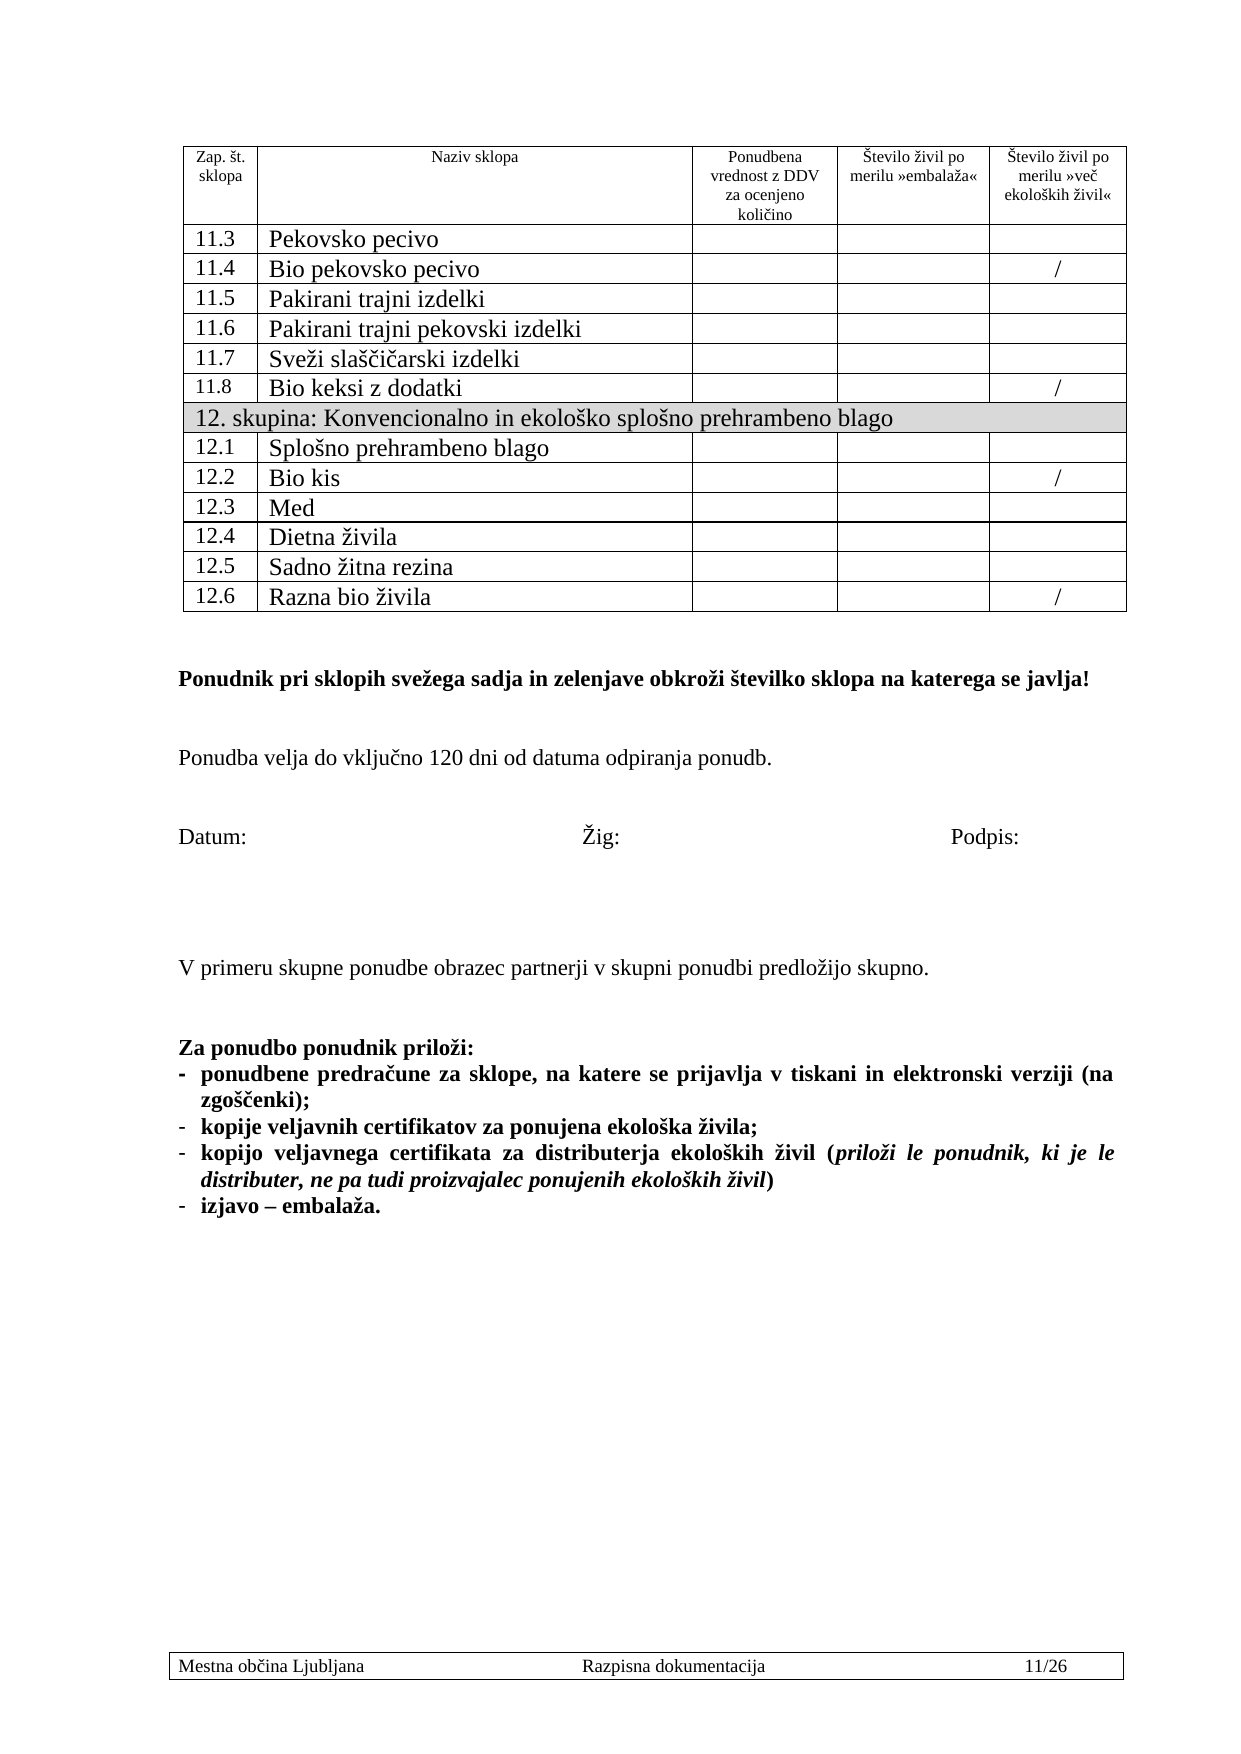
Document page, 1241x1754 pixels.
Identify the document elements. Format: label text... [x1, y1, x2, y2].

table_cell Bio kis [258, 463, 692, 492]
table_cell Sadno žitna rezina [258, 552, 692, 581]
table_cell / [990, 374, 1126, 402]
table_cell [838, 284, 989, 313]
table_cell / [990, 582, 1126, 611]
table_header Naziv sklopa [258, 147, 692, 223]
table_cell 11.7 [184, 344, 257, 372]
table_cell [838, 344, 989, 372]
text Za ponudbo ponudnik priloži: [178, 1033, 1115, 1060]
table_cell Dietna živila [258, 523, 692, 551]
table_cell [693, 433, 837, 462]
table_header Zap. št. sklopa [184, 147, 257, 223]
table_cell [990, 523, 1126, 551]
table_cell 12.4 [184, 523, 257, 551]
table_cell 12.3 [184, 493, 257, 521]
table_cell Splošno prehrambeno blago [258, 433, 692, 462]
table_cell 11.6 [184, 314, 257, 343]
text Datum: Žig: Podpis: [178, 823, 1115, 849]
table_cell [693, 493, 837, 521]
table_cell [838, 493, 989, 521]
table_cell [838, 225, 989, 253]
table_cell [693, 582, 837, 611]
text Ponudba velja do vključno 120 dni od datuma odpiranja ponudb. [104, 744, 1115, 770]
table_header Število živil po merilu »embalaža« [838, 147, 989, 223]
table_cell Med [258, 493, 692, 521]
table_cell [693, 374, 837, 402]
table_cell 12.1 [184, 433, 257, 462]
table_cell 12.2 [184, 463, 257, 492]
table_cell [990, 284, 1126, 313]
table_header Ponudbena vrednost z DDV za ocenjeno količino [693, 147, 837, 223]
table_cell 11.8 [184, 374, 257, 402]
table_header Število živil po merilu »več ekoloških živil« [990, 147, 1126, 223]
table_cell 12.5 [184, 552, 257, 581]
table_cell [990, 552, 1126, 581]
table_cell [838, 582, 989, 611]
text V primeru skupne ponudbe obrazec partnerji v skupni ponudbi predložijo skupno. [178, 954, 1115, 981]
table_cell [838, 314, 989, 343]
table_cell Razna bio živila [258, 582, 692, 611]
table_cell 11.5 [184, 284, 257, 313]
table_cell 12. skupina: Konvencionalno in ekološko splošno prehrambeno blago [184, 403, 1126, 432]
table_cell [990, 225, 1126, 253]
table_cell [990, 493, 1126, 521]
text Ponudnik pri sklopih svežega sadja in zelenjave obkroži številko sklopa na katerega se javlja! [178, 664, 1115, 691]
table_cell [693, 254, 837, 283]
table_cell [838, 523, 989, 551]
table_cell 11.4 [184, 254, 257, 283]
table_cell [838, 254, 989, 283]
table_cell [693, 314, 837, 343]
table_cell [693, 344, 837, 372]
list ponudbene predračune za sklope, na katere se prijavlja v tiskani in elektronski verziji (na zgoščenki); [178, 1060, 1115, 1113]
table_cell / [990, 463, 1126, 492]
list kopijo veljavnega certifikata za distributerja ekoloških živil (priloži le ponudnik, ki je le distributer, ne pa tudi proizvajalec ponujenih ekoloških živil) [178, 1139, 1115, 1192]
table_cell [838, 374, 989, 402]
table_cell [990, 344, 1126, 372]
table_cell [838, 433, 989, 462]
table_cell Sveži slaščičarski izdelki [258, 344, 692, 372]
table_cell [693, 552, 837, 581]
table_cell 11.3 [184, 225, 257, 253]
table_cell Pakirani trajni izdelki [258, 284, 692, 313]
list kopije veljavnih certifikatov za ponujena ekološka živila; [178, 1113, 1115, 1139]
list izjavo – embalaža. [178, 1192, 1115, 1218]
table_cell Pakirani trajni pekovski izdelki [258, 314, 692, 343]
table_cell [990, 314, 1126, 343]
table_cell [838, 552, 989, 581]
table_cell / [990, 254, 1126, 283]
table_cell Bio pekovsko pecivo [258, 254, 692, 283]
table_cell [693, 463, 837, 492]
table_cell [693, 225, 837, 253]
table_cell 12.6 [184, 582, 257, 611]
table_cell [990, 433, 1126, 462]
table_cell [838, 463, 989, 492]
table_cell Bio keksi z dodatki [258, 374, 692, 402]
table_cell [693, 284, 837, 313]
table_cell [693, 523, 837, 551]
table_cell Pekovsko pecivo [258, 225, 692, 253]
